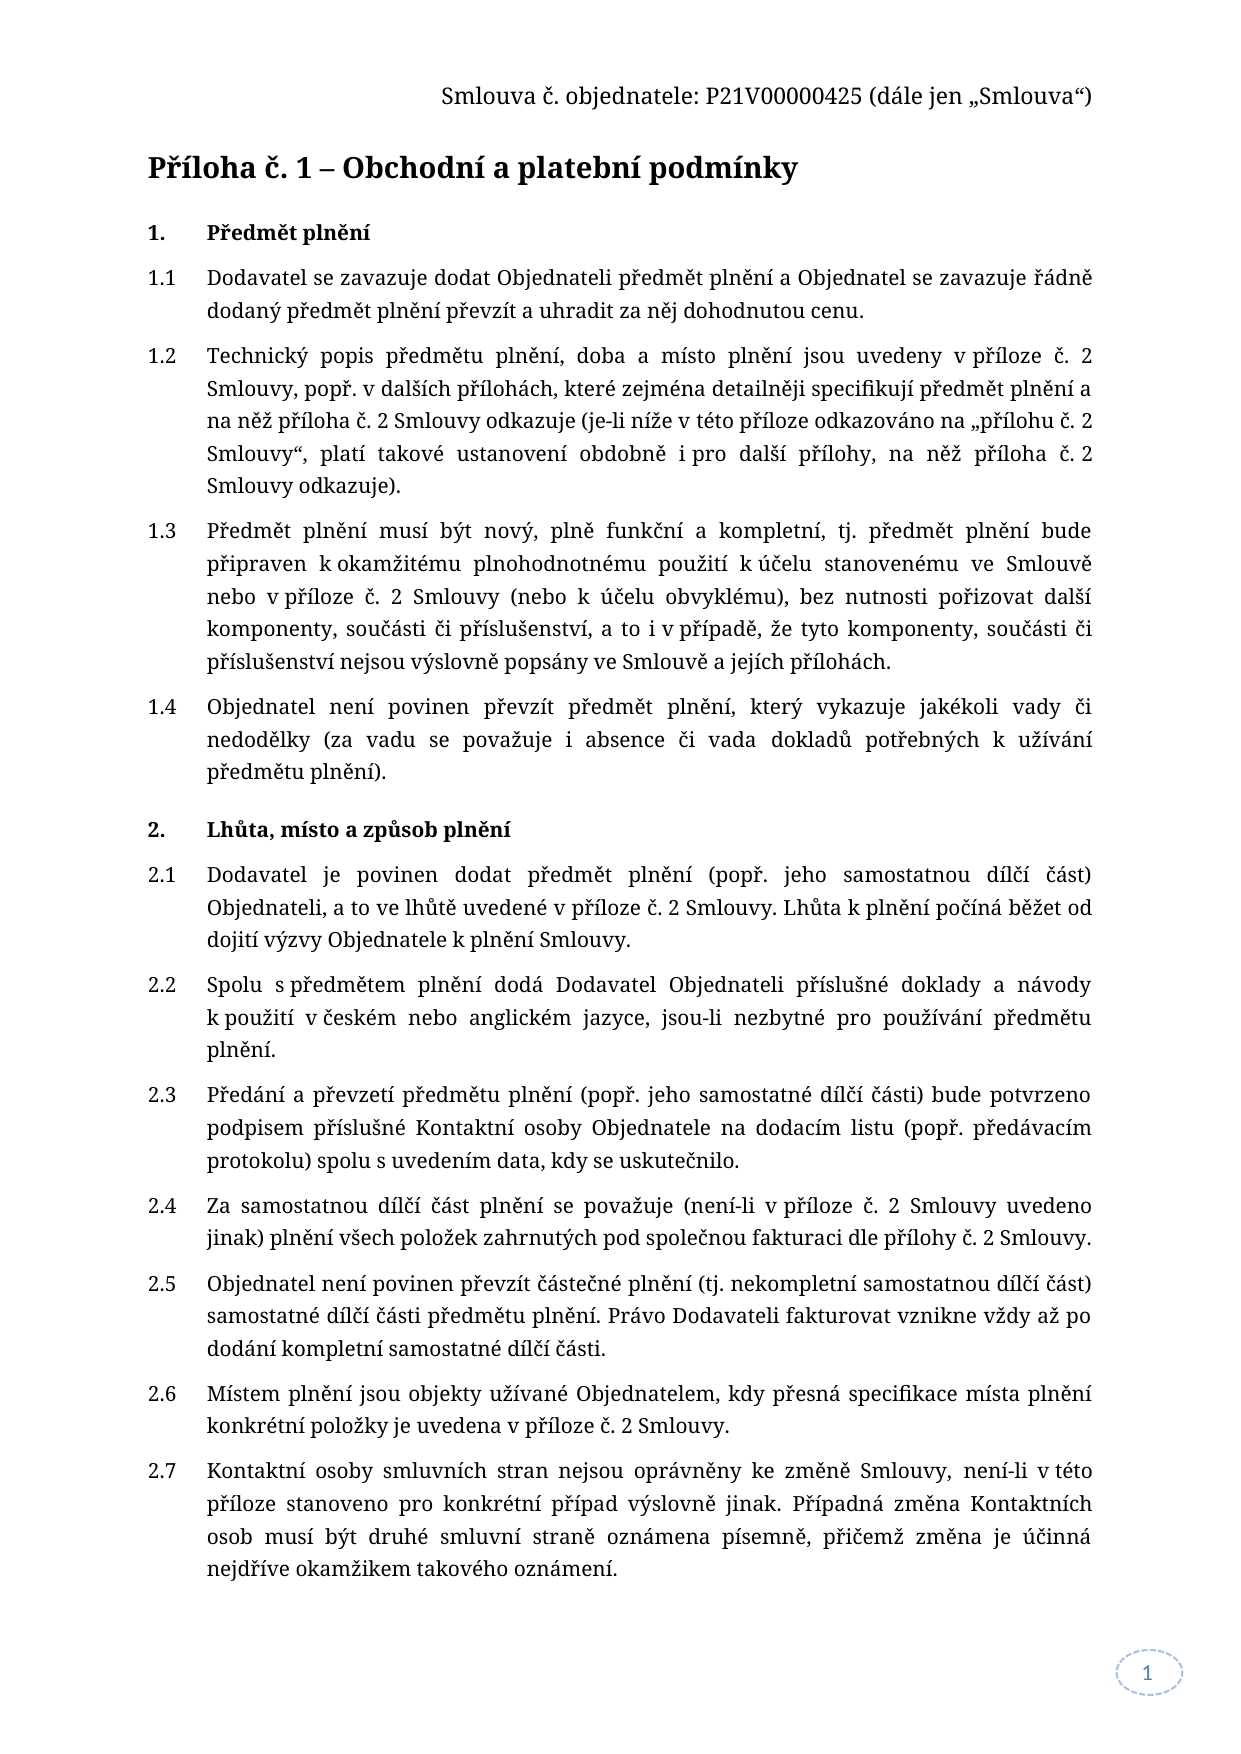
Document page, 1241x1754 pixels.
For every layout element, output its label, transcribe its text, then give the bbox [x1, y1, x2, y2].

text Příloha č. 1 – Obchodní a platební podmínky [148, 148, 1093, 187]
list Předmět plnění musí být nový, plně funkční a kompletní, tj. předmět plnění bude připraven k okamžitému plnohodnotnému použití k účelu stanovenému ve Smlouvě nebo v příloze č. 2 Smlouvy (nebo k účelu obvyklému), bez nutnosti pořizovat další komponenty, součásti či příslušenství, a to i v případě, že tyto komponenty, součásti či příslušenství nejsou výslovně popsány ve Smlouvě a jejích přílohách. [148, 517, 1093, 675]
list Dodavatel je povinen dodat předmět plnění (popř. jeho samostatnou dílčí část) Objednateli, a to ve lhůtě uvedené v příloze č. 2 Smlouvy. Lhůta k plnění počíná běžet od dojití výzvy Objednatele k plnění Smlouvy. [148, 860, 1093, 954]
list Spolu s předmětem plnění dodá Dodavatel Objednateli příslušné doklady a návody k použití v českém nebo anglickém jazyce, jsou-li nezbytné pro používání předmětu plnění. [148, 970, 1093, 1064]
list Technický popis předmětu plnění, doba a místo plnění jsou uvedeny v příloze č. 2 Smlouvy, popř. v dalších přílohách, které zejména detailněji specifikují předmět plnění a na něž příloha č. 2 Smlouvy odkazuje (je-li níže v této příloze odkazováno na „přílohu č. 2 Smlouvy“, platí takové ustanovení obdobně i pro další přílohy, na něž příloha č. 2 Smlouvy odkazuje). [148, 341, 1093, 500]
list Objednatel není povinen převzít částečné plnění (tj. nekompletní samostatnou dílčí část) samostatné dílčí části předmětu plnění. Právo Dodavateli fakturovat vznikne vždy až po dodání kompletní samostatné dílčí části. [148, 1269, 1093, 1362]
list Místem plnění jsou objekty užívané Objednatelem, kdy přesná specifikace místa plnění konkrétní položky je uvedena v příloze č. 2 Smlouvy. [148, 1379, 1093, 1440]
list Za samostatnou dílčí část plnění se považuje (není-li v příloze č. 2 Smlouvy uvedeno jinak) plnění všech položek zahrnutých pod společnou fakturaci dle přílohy č. 2 Smlouvy. [148, 1191, 1093, 1252]
list Lhůta, místo a způsob plnění [148, 815, 1093, 843]
list Objednatel není povinen převzít předmět plnění, který vykazuje jakékoli vady či nedodělky (za vadu se považuje i absence či vada dokladů potřebných k užívání předmětu plnění). [148, 692, 1093, 786]
list Kontaktní osoby smluvních stran nejsou oprávněny ke změně Smlouvy, není-li v této příloze stanoveno pro konkrétní případ výslovně jinak. Případná změna Kontaktních osob musí být druhé smluvní straně oznámena písemně, přičemž změna je účinná nejdříve okamžikem takového oznámení. [148, 1457, 1093, 1583]
list Předmět plnění [148, 218, 1093, 247]
list Předání a převzetí předmětu plnění (popř. jeho samostatné dílčí části) bude potvrzeno podpisem příslušné Kontaktní osoby Objednatele na dodacím listu (popř. předávacím protokolu) spolu s uvedením data, kdy se uskutečnilo. [148, 1081, 1093, 1174]
list Dodavatel se zavazuje dodat Objednateli předmět plnění a Objednatel se zavazuje řádně dodaný předmět plnění převzít a uhradit za něj dohodnutou cenu. [148, 263, 1093, 324]
